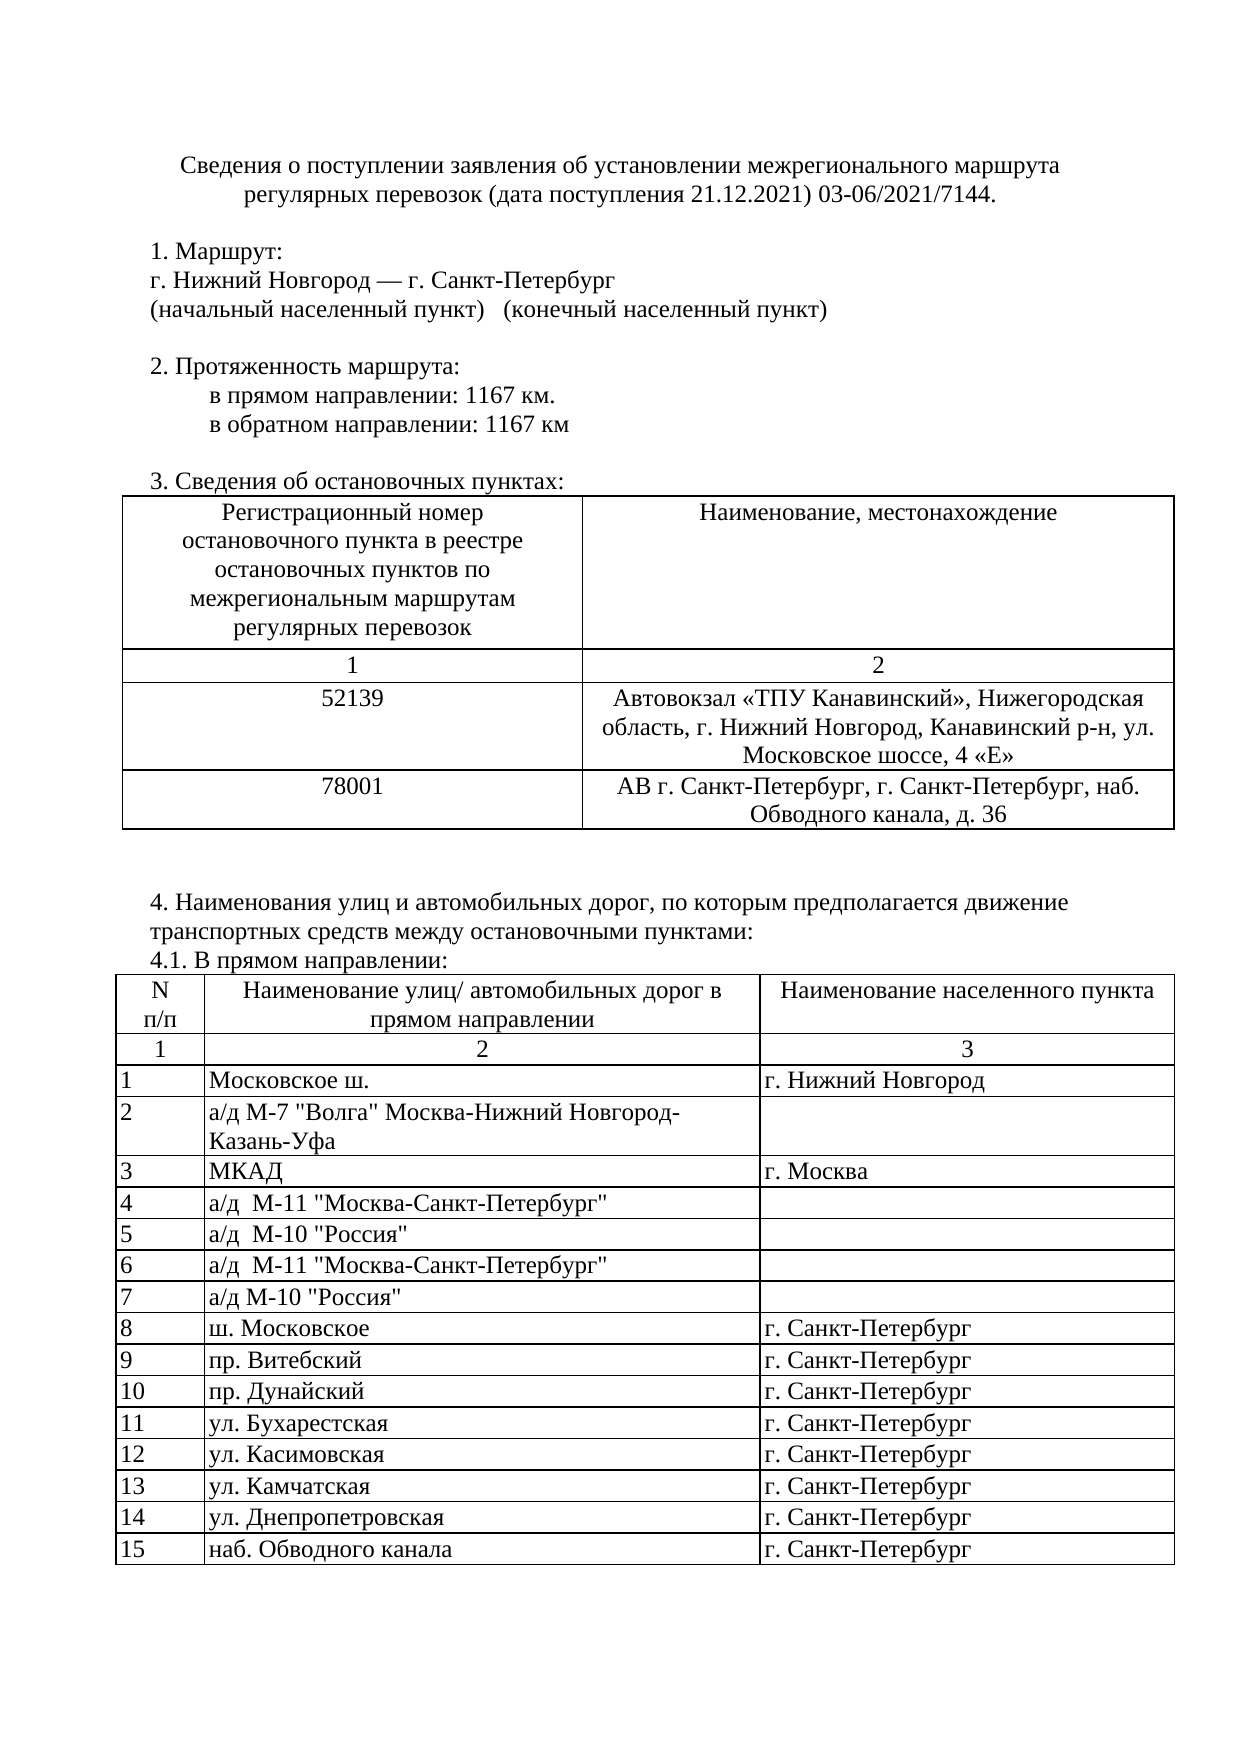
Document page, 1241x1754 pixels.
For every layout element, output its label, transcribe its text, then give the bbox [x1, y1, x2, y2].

table_cell 1 [117, 1066, 204, 1096]
table_header Наименование населенного пункта [761, 975, 1174, 1033]
text Сведения о поступлении заявления об установлении межрегионального маршрута регулярных перевозок (дата поступления 21.12.2021) 03-06/2021/7144. [150, 150, 1090, 207]
text в обратном направлении: 1167 км [150, 409, 1090, 437]
table_cell 6 [117, 1251, 204, 1280]
table_cell [761, 1188, 1174, 1217]
table_cell 14 [117, 1502, 204, 1532]
table_cell а/д М-11 "Москва-Санкт-Петербург" [205, 1188, 759, 1217]
table_cell 11 [117, 1408, 204, 1438]
table_cell 2 [583, 650, 1173, 681]
table_cell г. Санкт-Петербург [761, 1313, 1174, 1343]
table_cell 12 [117, 1439, 204, 1469]
table_cell наб. Обводного канала [205, 1534, 759, 1563]
table_cell г. Нижний Новгород [761, 1066, 1174, 1096]
table_cell г. Санкт-Петербург [761, 1439, 1174, 1469]
table_cell 13 [117, 1471, 204, 1501]
table_cell 15 [117, 1534, 204, 1563]
table_cell [761, 1251, 1174, 1280]
text 2. Протяженность маршрута: [150, 351, 1090, 380]
table_cell г. Санкт-Петербург [761, 1502, 1174, 1532]
table_cell ш. Московское [205, 1313, 759, 1343]
table_cell г. Санкт-Петербург [761, 1534, 1174, 1563]
table_header N п/п [117, 975, 204, 1033]
table_cell 52139 [123, 683, 582, 769]
text (начальный населенный пункт) (конечный населенный пункт) [150, 294, 1090, 322]
text 3. Сведения об остановочных пунктах: [150, 466, 1090, 495]
table_cell г. Санкт-Петербург [761, 1408, 1174, 1438]
table_cell а/д М-11 "Москва-Санкт-Петербург" [205, 1251, 759, 1280]
table_cell Автовокзал «ТПУ Канавинский», Нижегородская область, г. Нижний Новгород, Канавинский р-н, ул. Московское шоссе, 4 «Е» [583, 683, 1173, 769]
table_cell 10 [117, 1376, 204, 1406]
table_cell [761, 1282, 1174, 1312]
table_cell 9 [117, 1345, 204, 1375]
table_cell 5 [117, 1219, 204, 1249]
table_cell Московское ш. [205, 1066, 759, 1096]
table_cell ул. Касимовская [205, 1439, 759, 1469]
table_cell 2 [205, 1034, 759, 1064]
table_header Наименование улиц/ автомобильных дорог в прямом направлении [205, 975, 759, 1033]
table_cell 3 [117, 1156, 204, 1186]
table_cell АВ г. Санкт-Петербург, г. Санкт-Петербург, наб. Обводного канала, д. 36 [583, 771, 1173, 828]
text в прямом направлении: 1167 км. [150, 380, 1090, 409]
table_cell 4 [117, 1188, 204, 1217]
text г. Нижний Новгород — г. Санкт-Петербург [150, 265, 1090, 294]
table_cell 78001 [123, 771, 582, 828]
table_cell 8 [117, 1313, 204, 1343]
table_cell [761, 1097, 1174, 1154]
table_cell а/д М-7 "Волга" Москва-Нижний Новгород-Казань-Уфа [205, 1097, 759, 1154]
table_cell г. Москва [761, 1156, 1174, 1186]
table_cell МКАД [205, 1156, 759, 1186]
table_cell 3 [761, 1034, 1174, 1064]
text 4. Наименования улиц и автомобильных дорог, по которым предполагается движение транспортных средств между остановочными пунктами: [150, 887, 1090, 945]
table_cell пр. Дунайский [205, 1376, 759, 1406]
table_cell пр. Витебский [205, 1345, 759, 1375]
text 4.1. В прямом направлении: [150, 945, 1090, 973]
table_header Наименование, местонахождение [583, 497, 1173, 648]
table_cell а/д М-10 "Россия" [205, 1282, 759, 1312]
table_header Регистрационный номер остановочного пункта в реестре остановочных пунктов по межрегиональным маршрутам регулярных перевозок [123, 497, 582, 648]
table_cell [761, 1219, 1174, 1249]
table_cell 7 [117, 1282, 204, 1312]
table_cell ул. Камчатская [205, 1471, 759, 1501]
table_cell а/д М-10 "Россия" [205, 1219, 759, 1249]
table_cell г. Санкт-Петербург [761, 1471, 1174, 1501]
table_cell 1 [117, 1034, 204, 1064]
table_cell 2 [117, 1097, 204, 1154]
text 1. Маршрут: [150, 236, 1090, 265]
table_cell ул. Бухарестская [205, 1408, 759, 1438]
table_cell г. Санкт-Петербург [761, 1345, 1174, 1375]
table_cell г. Санкт-Петербург [761, 1376, 1174, 1406]
table_cell ул. Днепропетровская [205, 1502, 759, 1532]
table_cell 1 [123, 650, 582, 681]
